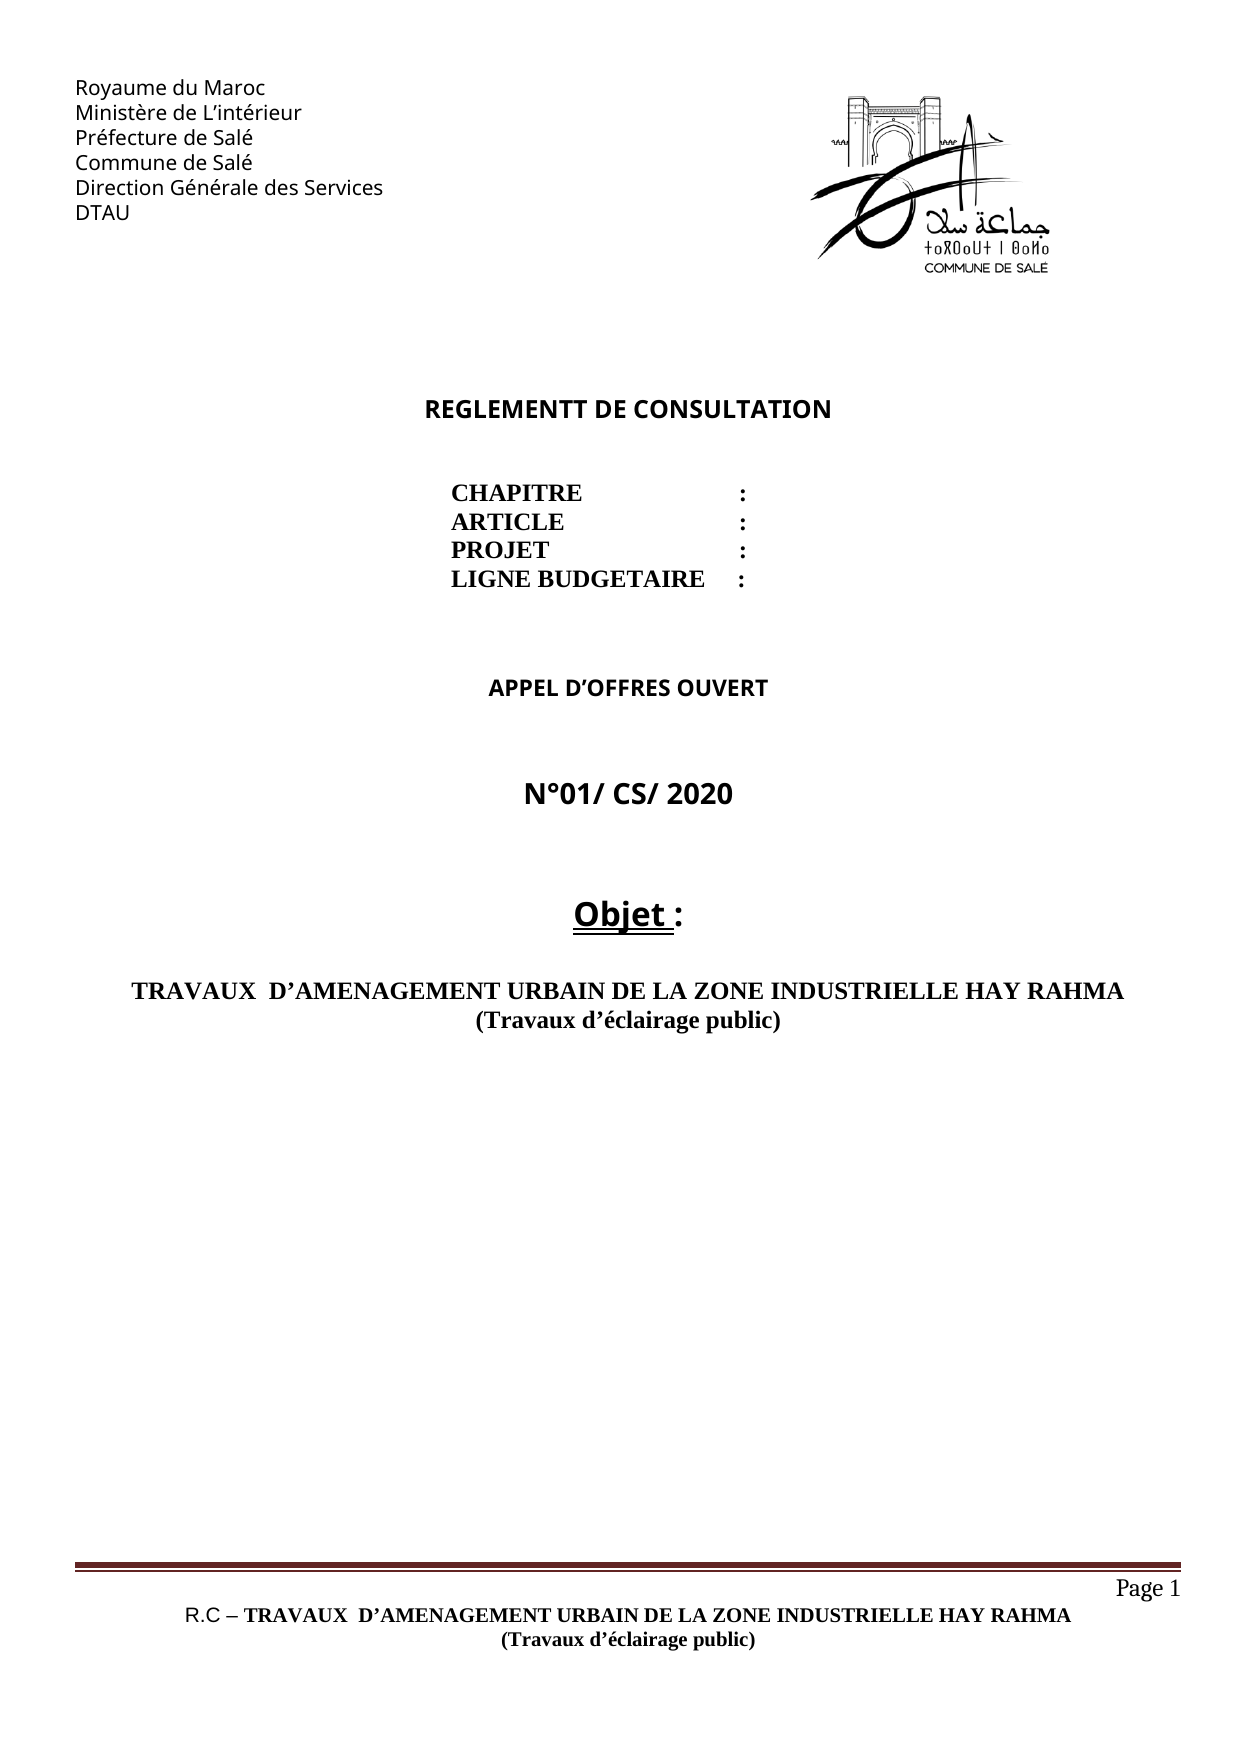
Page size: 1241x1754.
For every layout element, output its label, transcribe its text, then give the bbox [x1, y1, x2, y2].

text REGLEMENTT DE CONSULTATION [75, 397, 1181, 424]
text LIGNE BUDGETAIRE : [377, 564, 1181, 593]
text TRAVAUX D’AMENAGEMENT URBAIN DE LA ZONE INDUSTRIELLE HAY RAHMA [75, 976, 1181, 1005]
text ARTICLE : [377, 507, 1181, 536]
text (Travaux d’éclairage public) [75, 1005, 1181, 1033]
picture [794, 75, 1068, 288]
text N°01/ CS/ 2020 [75, 783, 1181, 810]
text PROJET : [377, 536, 1181, 564]
text APPEL D’OFFRES OUVERT [75, 674, 1181, 701]
table_header Royaume du Maroc Ministère de L’intérieur Préfecture de Salé Commune de Salé Direction Générale des Services DTAU [64, 75, 543, 287]
text CHAPITRE : [377, 478, 1181, 507]
text Objet : [75, 891, 1181, 936]
table_header [544, 74, 1079, 287]
